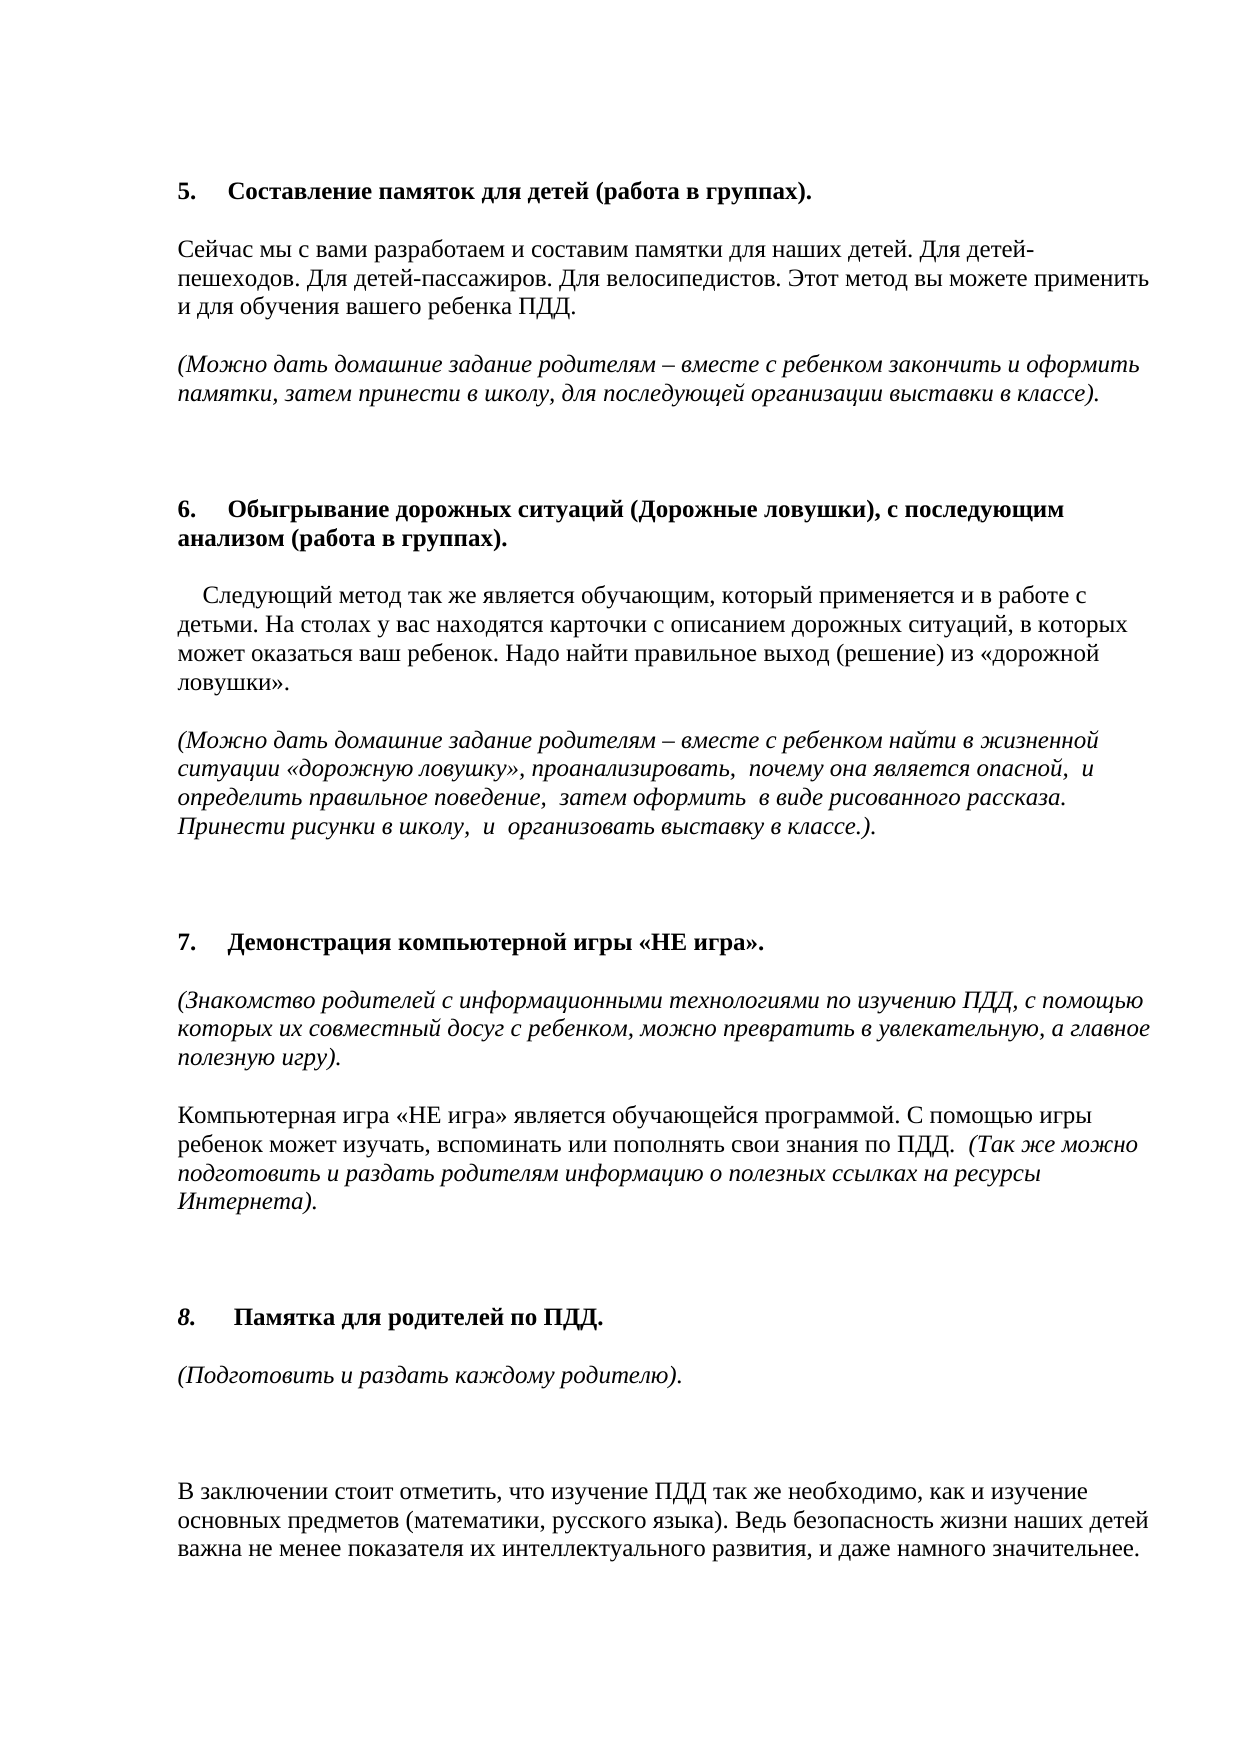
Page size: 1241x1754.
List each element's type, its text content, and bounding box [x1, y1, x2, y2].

text (Знакомство родителей с информационными технологиями по изучению ПДД, с помощью которых их совместный досуг с ребенком, можно превратить в увлекательную, а главное полезную игру). [177, 985, 1152, 1071]
text 5. Составление памяток для детей (работа в группах). [177, 176, 1152, 205]
text (Можно дать домашние задание родителям – вместе с ребенком найти в жизненной ситуации «дорожную ловушку», проанализировать, почему она является опасной, и определить правильное поведение, затем оформить в виде рисованного рассказа. Принести рисунки в школу, и организовать выставку в классе.). [177, 725, 1152, 840]
text 8. Памятка для родителей по ПДД. [177, 1302, 1152, 1331]
text Сейчас мы с вами разработаем и составим памятки для наших детей. Для детей-пешеходов. Для детей-пассажиров. Для велосипедистов. Этот метод вы можете применить и для обучения вашего ребенка ПДД. [177, 234, 1152, 320]
text (Можно дать домашние задание родителям – вместе с ребенком закончить и оформить памятки, затем принести в школу, для последующей организации выставки в классе). [177, 349, 1152, 407]
text В заключении стоит отметить, что изучение ПДД так же необходимо, как и изучение основных предметов (математики, русского языка). Ведь безопасность жизни наших детей важна не менее показателя их интеллектуального развития, и даже намного значительнее. [177, 1476, 1152, 1562]
text Компьютерная игра «НЕ игра» является обучающейся программой. С помощью игры ребенок может изучать, вспоминать или пополнять свои знания по ПДД. (Так же можно подготовить и раздать родителям информацию о полезных ссылках на ресурсы Интернета). [177, 1100, 1152, 1215]
text (Подготовить и раздать каждому родителю). [177, 1360, 1152, 1389]
text 6. Обыгрывание дорожных ситуаций (Дорожные ловушки), с последующим анализом (работа в группах). [177, 494, 1152, 551]
text Следующий метод так же является обучающим, который применяется и в работе с детьми. На столах у вас находятся карточки с описанием дорожных ситуаций, в которых может оказаться ваш ребенок. Надо найти правильное выход (решение) из «дорожной ловушки». [177, 581, 1152, 696]
text 7. Демонстрация компьютерной игры «НЕ игра». [177, 927, 1152, 956]
